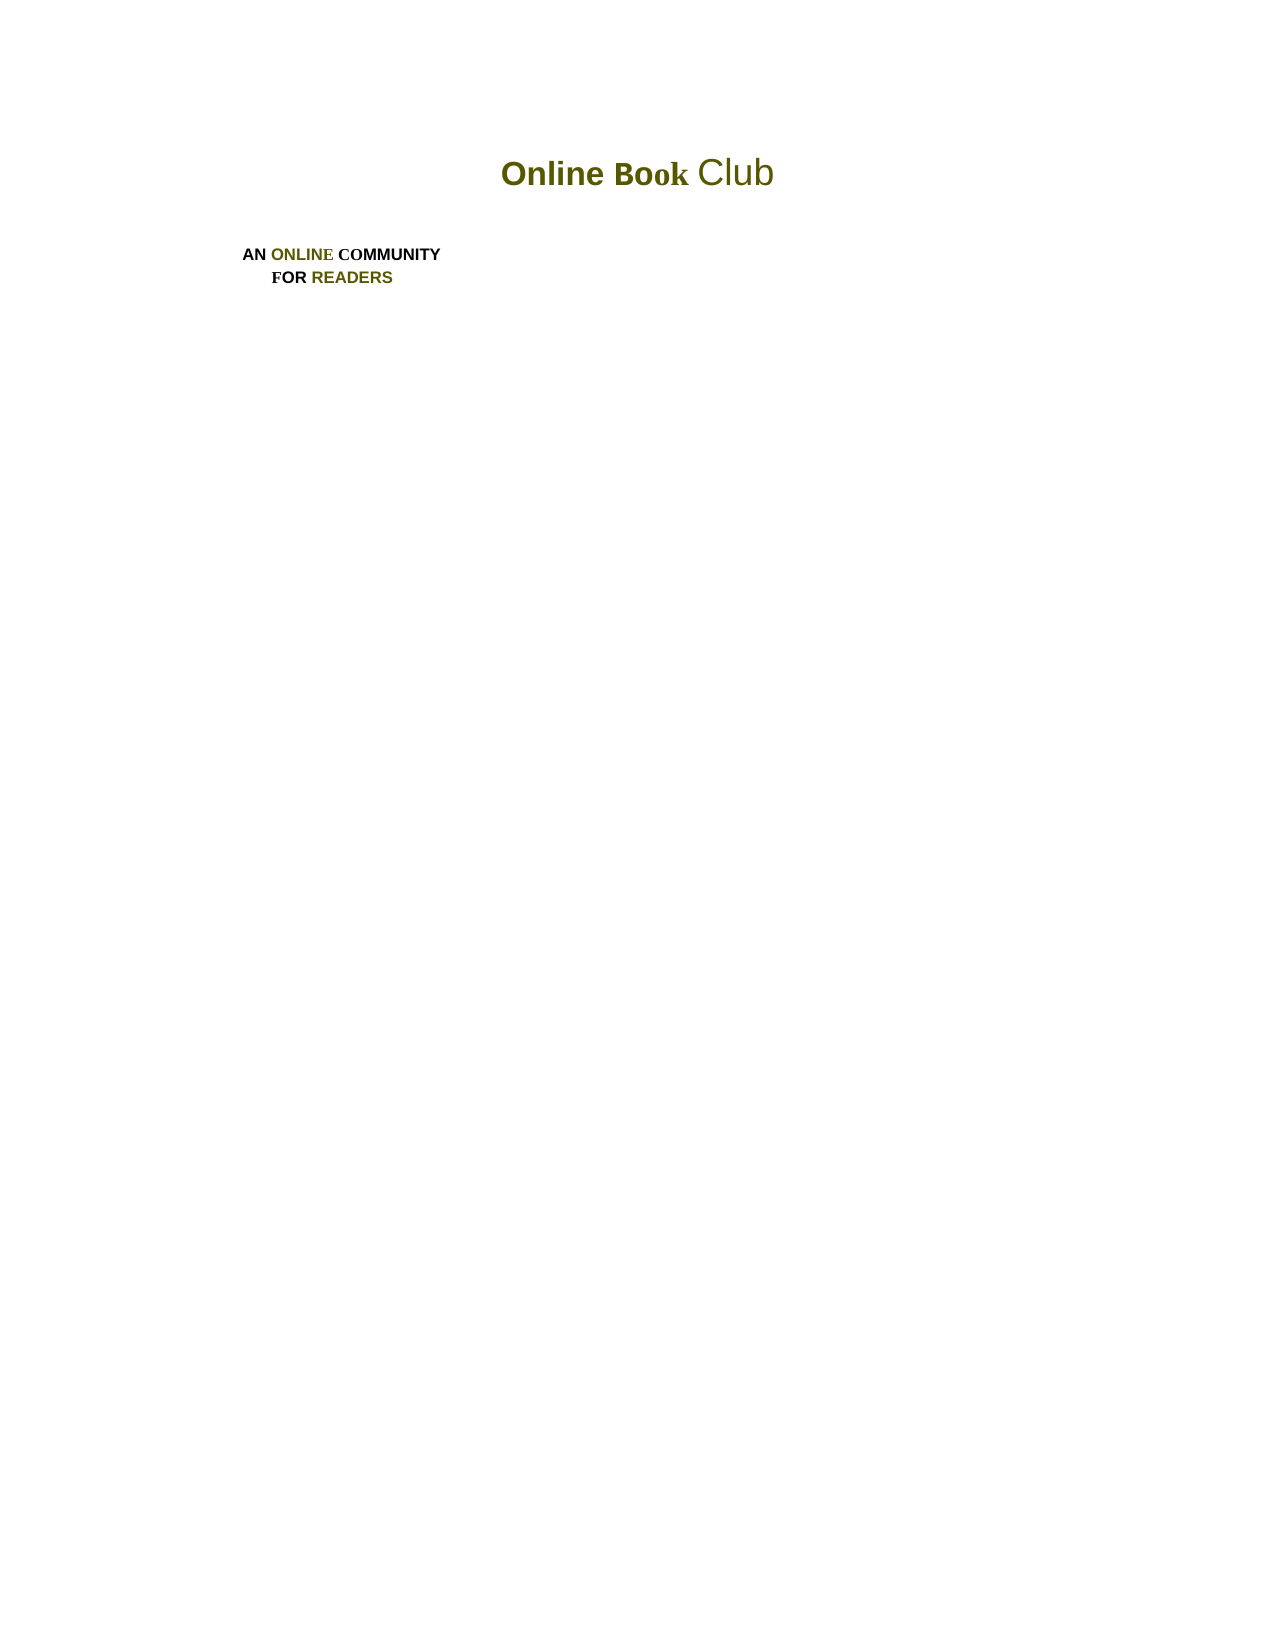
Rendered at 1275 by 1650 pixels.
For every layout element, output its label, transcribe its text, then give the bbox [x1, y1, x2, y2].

text AN ONLINE COMMUNITY [242, 245, 1034, 264]
text Online Book Club [258, 150, 1016, 195]
text FOR READERS [271, 268, 1002, 287]
